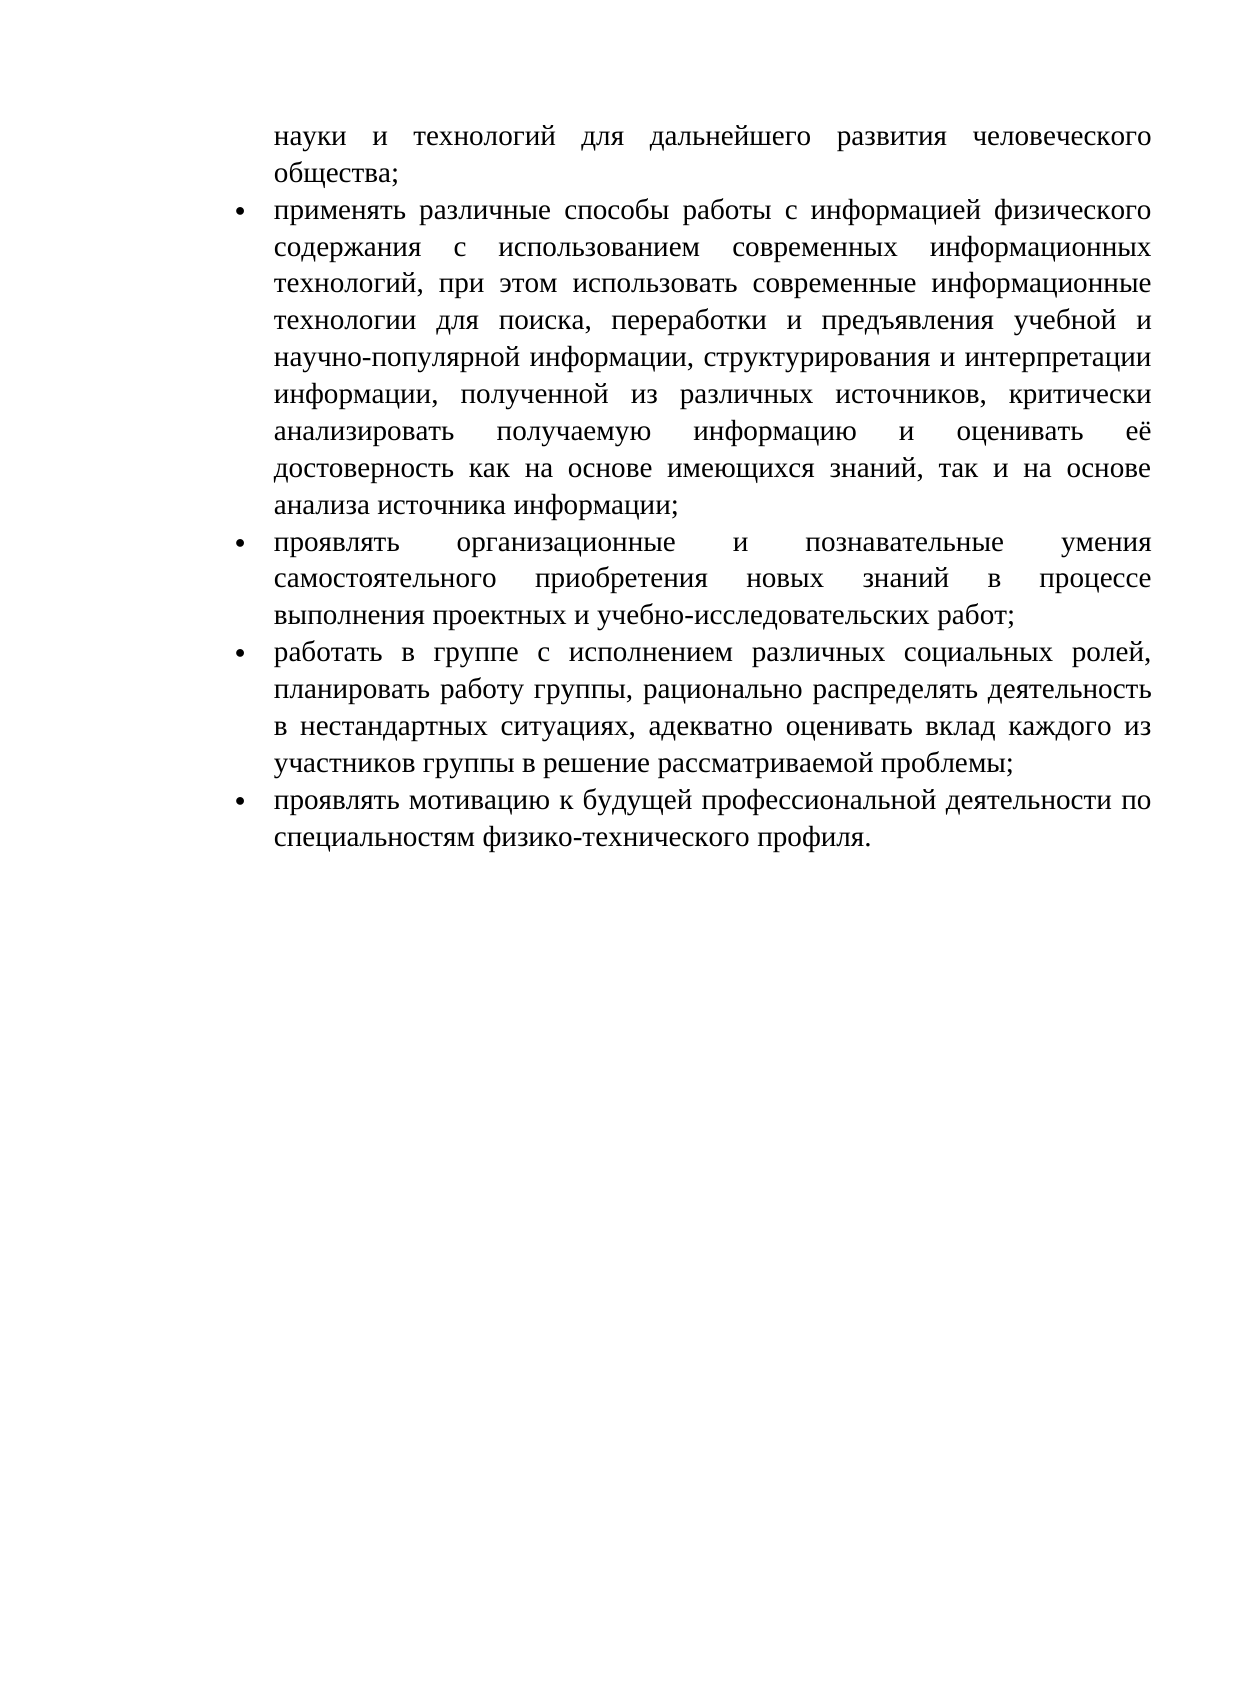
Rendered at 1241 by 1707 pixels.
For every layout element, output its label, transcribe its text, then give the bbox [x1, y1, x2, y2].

list применять различные способы работы с информацией физического содержания с использованием современных информационных технологий, при этом использовать современные информационные технологии для поиска, переработки и предъявления учебной и научно-популярной информации, структурирования и интерпретации информации, полученной из различных источников, критически анализировать получаемую информацию и оценивать её достоверность как на основе имеющихся знаний, так и на основе анализа источника информации; [236, 192, 1152, 520]
list проявлять мотивацию к будущей профессиональной деятельности по специальностям физико-технического профиля. [236, 782, 1152, 852]
list проявлять организационные и познавательные умения самостоятельного приобретения новых знаний в процессе выполнения проектных и учебно-исследовательских работ; [236, 524, 1152, 631]
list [236, 118, 1152, 188]
list работать в группе с исполнением различных социальных ролей, планировать работу группы, рационально распределять деятельность в нестандартных ситуациях, адекватно оценивать вклад каждого из участников группы в решение рассматриваемой проблемы; [236, 634, 1152, 778]
